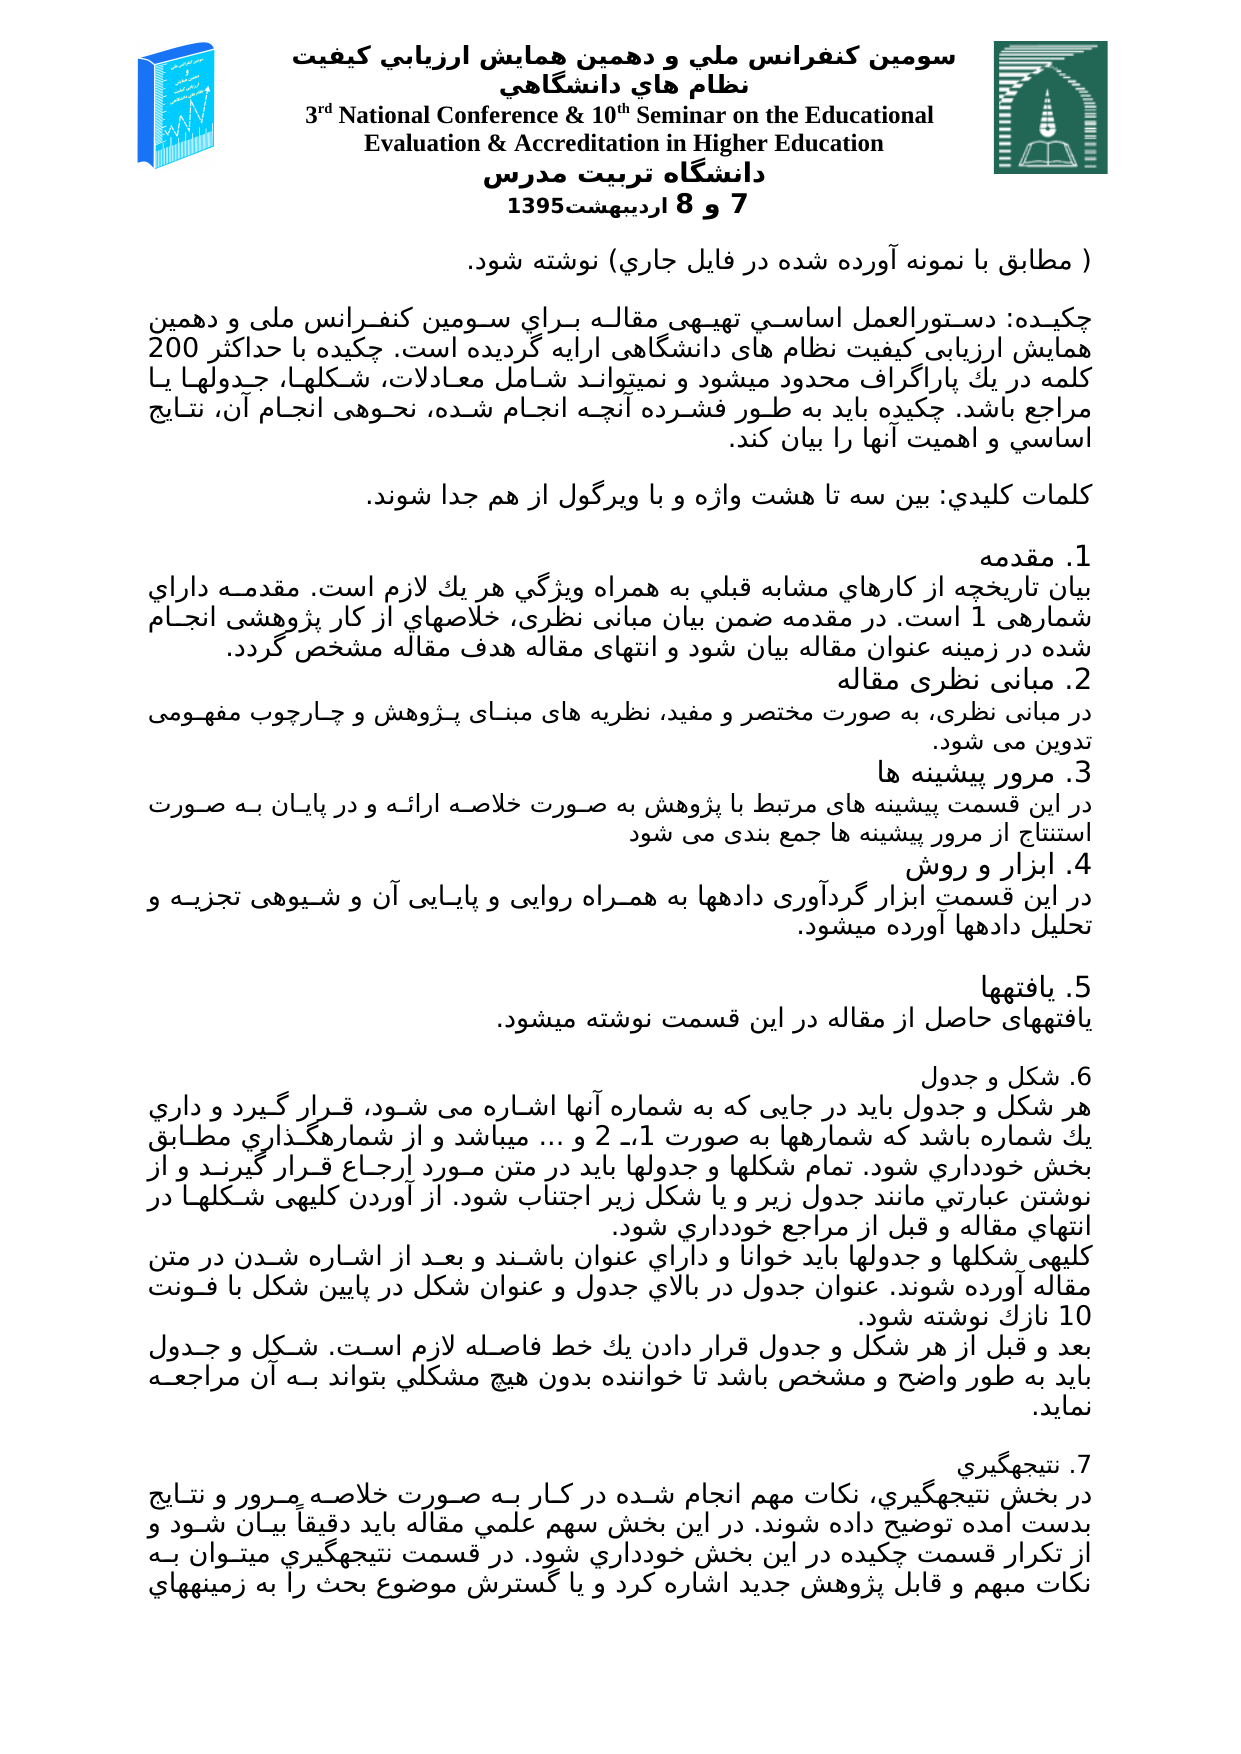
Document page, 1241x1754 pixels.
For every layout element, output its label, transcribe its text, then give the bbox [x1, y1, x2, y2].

picture [993, 41, 1108, 174]
text در این قسمت ابزار گردآوری دادهها به همراه روایی و پایایی آن و شیوهی تجزیه و تحلیل دادهها آورده میشود. [148, 881, 1092, 941]
text 5. یافتهها [148, 970, 1092, 1004]
text یافتههای حاصل از مقاله در این قسمت نوشته میشود. [148, 1004, 1092, 1034]
text 2. مبانی نظری مقاله [148, 663, 1092, 697]
text 1. مقدمه [148, 539, 1092, 573]
text 6. شكل و جدول [148, 1062, 1092, 1092]
text كلمات كليدي: بین سه تا هشت واژه و با ویرگول از هم جدا شوند. [148, 480, 1092, 510]
text بيان تاريخچه از كارهاي مشابه قبلي به همراه ويژگي هر يك لازم است. مقدمه داراي شمارهی 1 است. در مقدمه ضمن بیان مبانی نظری، خلاصهاي از كار پژوهشی انجام شده در زمینه عنوان مقاله بيان شود و انتهای مقاله هدف مقاله مشخص گردد. [148, 573, 1092, 663]
text هر شكل و جدول بايد در جایی که به شماره آنها اشاره می شود، قرار گيرد و داري يك شماره باشد كه شمارهها به صورت 1، 2 و ... ميباشد و از شمارهگذاري مطابق بخش خودداري شود. تمام شكلها و جدولها بايد در متن مورد ارجاع قرار گيرند و از نوشتن عبارتي مانند جدول زير و يا شكل زير اجتناب شود. از آوردن كليهی شكلها در انتهاي مقاله و قبل از مراجع خودداري شود. [148, 1092, 1092, 1242]
text 3. مرور پیشینه ها [148, 755, 1092, 789]
text 7. نتيجهگيري [148, 1450, 1092, 1479]
text 4. ابزار و روش [148, 847, 1092, 881]
text چکیده: دستورالعمل اساسي تهيهی مقاله براي سومین کنفرانس ملی و دهمین همایش ارزیابی کیفیت نظام های دانشگاهی ارایه گرديده است. چکیده با حداكثر 200 كلمه در يك پاراگراف محدود ميشود و نميتواند شامل معادلات، شكلها، جدولها يا مراجع باشد. چکیده بايد به طور فشرده آنچه انجام شده، نحوهی انجام آن، نتايج اساسي و اهميت آنها را بيان كند. [148, 304, 1092, 454]
text در مبانی نظری، به صورت مختصر و مفید، نظریه های مبنای پژوهش و چارچوب مفهومی تدوین می شود. [148, 697, 1092, 755]
text كليهی شكلها و جدولها بايد خوانا و داراي عنوان باشند و بعد از اشاره شدن در متن مقاله آورده شوند. عنوان جدول در بالاي جدول و عنوان شكل در پایين شكل با فونت 10 نازك نوشته شود. [148, 1242, 1092, 1331]
text بعد و قبل از هر شكل و جدول قرار دادن يك خط فاصله لازم است. شكل و جدول بايد به طور واضح و مشخص باشد تا خواننده بدون هيچ مشكلي بتواند به آن مراجعه نمايد. [148, 1331, 1092, 1421]
picture [134, 41, 215, 170]
text در این قسمت پیشینه های مرتبط با پژوهش به صورت خلاصه ارائه و در پایان به صورت استنتاج از مرور پیشینه ها جمع بندی می شود [148, 789, 1092, 847]
